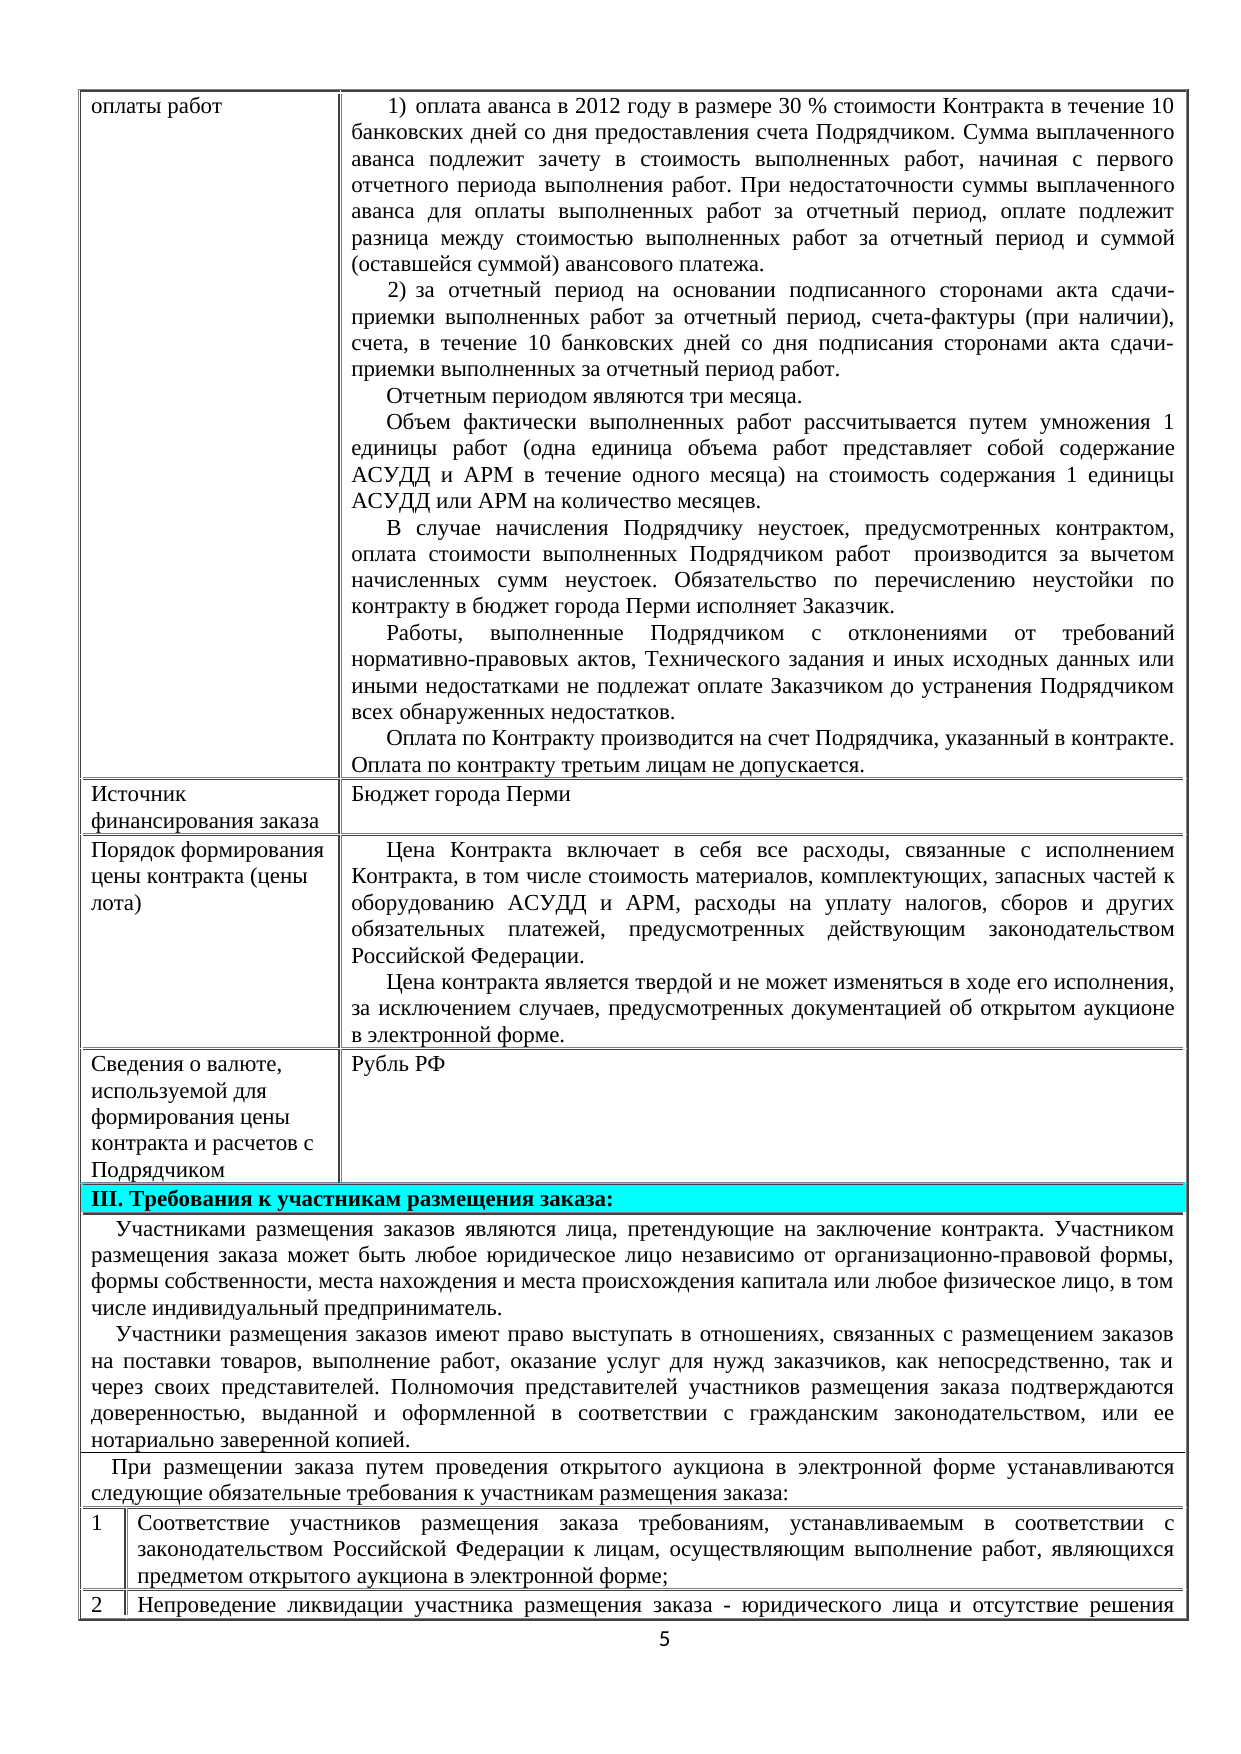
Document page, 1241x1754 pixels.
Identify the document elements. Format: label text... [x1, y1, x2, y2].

table_cell При размещении заказа путем проведения открытого аукциона в электронной форме устанавливаются следующие обязательные требования к участникам размещения заказа: [81, 1452, 1186, 1506]
table_cell Порядок формирования цены контракта (цены лота) [81, 833, 339, 1047]
table_cell Участниками размещения заказов являются лица, претендующие на заключение контракта. Участником размещения заказа может быть любое юридическое лицо независимо от организационно-правовой формы, формы собственности, места нахождения и места происхождения капитала или любое физическое лицо, в том числе индивидуальный предприниматель. Участники размещения заказов имеют право выступать в отношениях, связанных с размещением заказов на поставки товаров, выполнение работ, оказание услуг для нужд заказчиков, как непосредственно, так и через своих представителей. Полномочия представителей участников размещения заказа подтверждаются доверенностью, выданной и оформленной в соответствии с гражданским законодательством, или ее нотариально заверенной копией. [81, 1212, 1186, 1452]
table_cell 2 [81, 1588, 126, 1618]
table_cell 1 [81, 1506, 125, 1588]
table_cell Бюджет города Перми [342, 777, 1186, 833]
table_cell III. Требования к участникам размещения заказа: [81, 1182, 1186, 1212]
table_cell Сведения о валюте, используемой для формирования цены контракта и расчетов с Подрядчиком [81, 1047, 339, 1182]
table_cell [126, 1588, 1186, 1618]
table_cell Источник финансирования заказа [81, 777, 339, 833]
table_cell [81, 92, 340, 777]
table_cell Рубль РФ [342, 1047, 1186, 1182]
table_cell Соответствие участников размещения заказа требованиям, устанавливаемым в соответствии с законодательством Российской Федерации к лицам, осуществляющим выполнение работ, являющихся предметом открытого аукциона в электронной форме; [128, 1506, 1186, 1588]
table_cell Цена Контракта включает в себя все расходы, связанные с исполнением Контракта, в том числе стоимость материалов, комплектующих, запасных частей к оборудованию АСУДД и АРМ, расходы на уплату налогов, сборов и других обязательных платежей, предусмотренных действующим законодательством Российской Федерации. Цена контракта является твердой и не может изменяться в ходе его исполнения, за исключением случаев, предусмотренных документацией об открытом аукционе в электронной форме. [342, 833, 1186, 1047]
